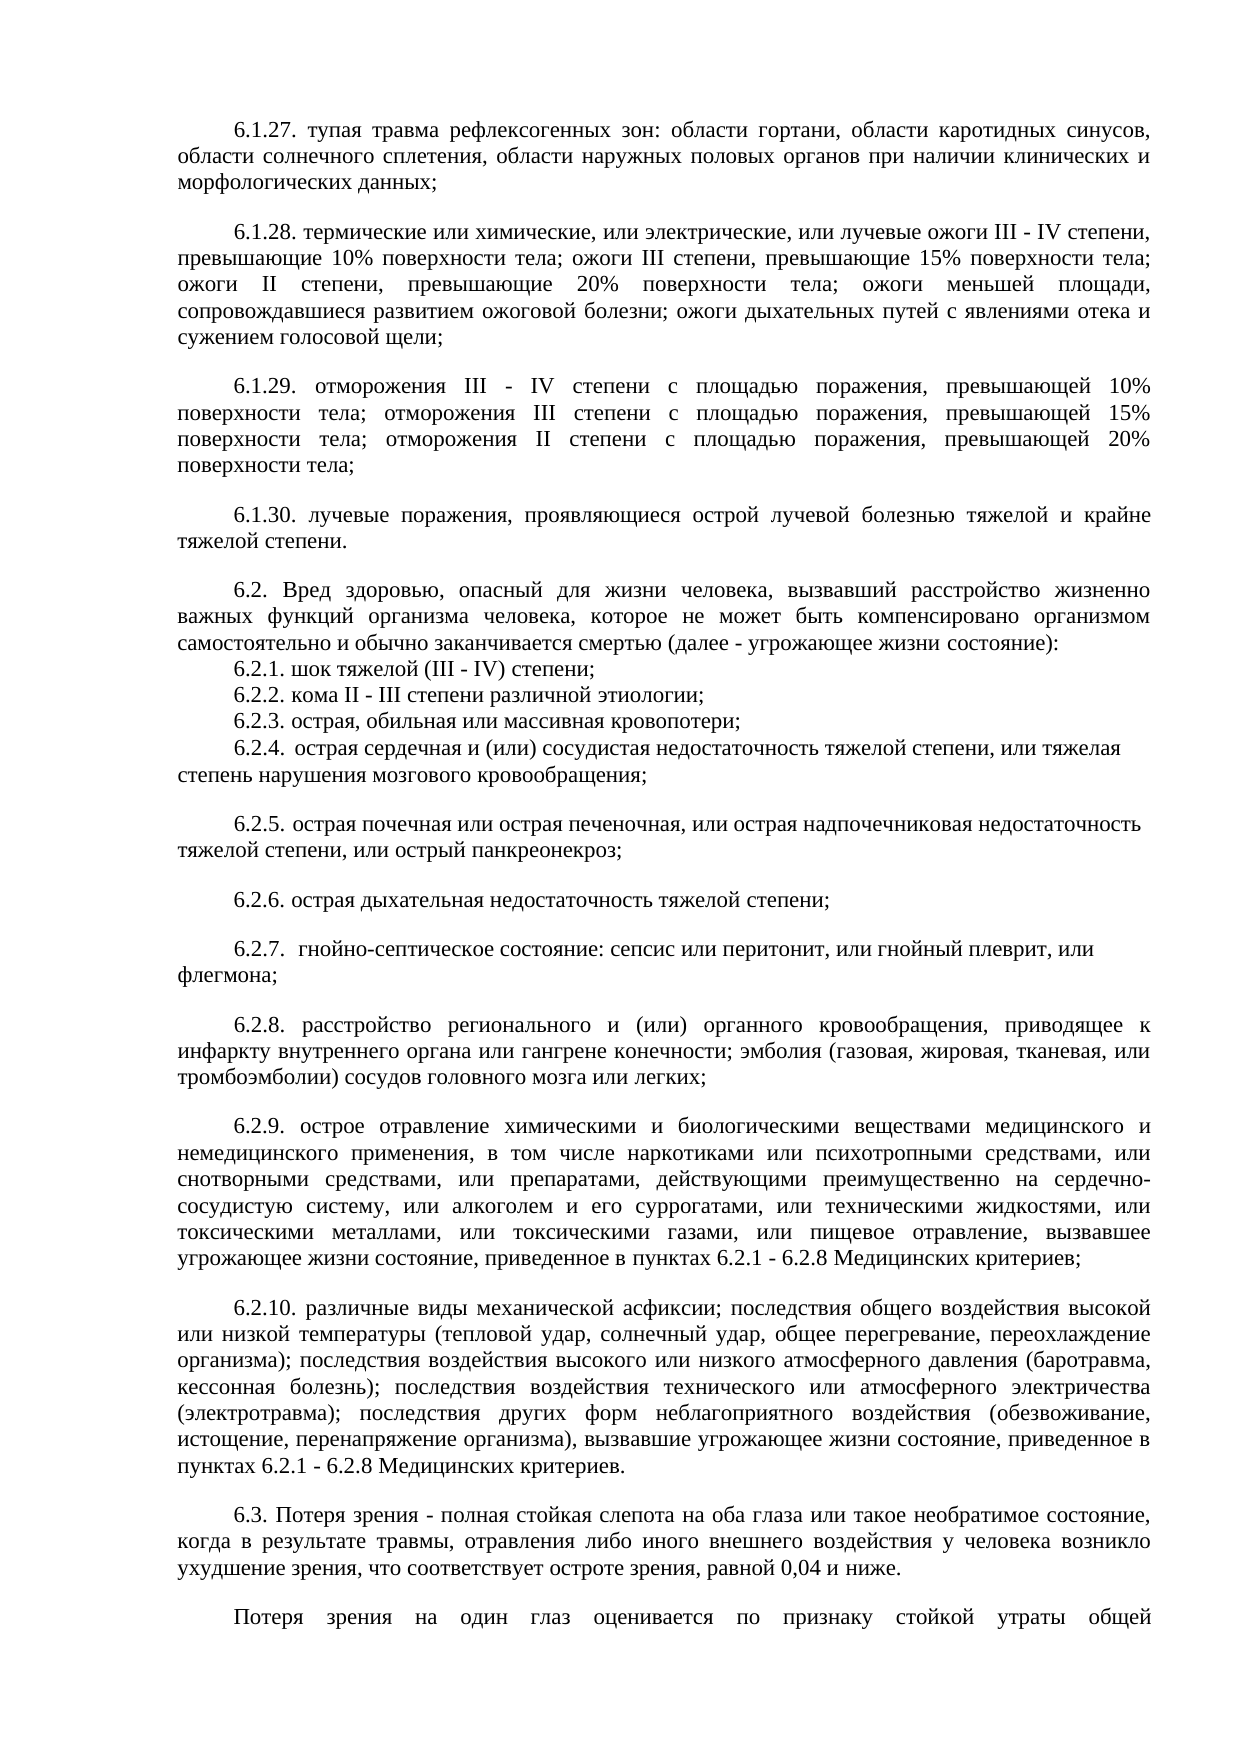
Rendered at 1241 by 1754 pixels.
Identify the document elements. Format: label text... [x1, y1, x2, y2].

list кома II - III степени различной этиологии; [233, 682, 1165, 708]
list гнойно-септическое состояние: сепсис или перитонит, или гнойный плеврит, или флегмона; [177, 935, 1152, 988]
list термические или химические, или электрические, или лучевые ожоги III - IV степени, превышающие 10% поверхности тела; ожоги III степени, превышающие 15% поверхности тела; ожоги II степени, превышающие 20% поверхности тела; ожоги меньшей площади, сопровождавшиеся развитием ожоговой болезни; ожоги дыхательных путей с явлениями отека и сужением голосовой щели; [177, 218, 1152, 349]
list острая, обильная или массивная кровопотери; [233, 708, 1165, 734]
list лучевые поражения, проявляющиеся острой лучевой болезнью тяжелой и крайне тяжелой степени. [177, 501, 1152, 553]
list тупая травма рефлексогенных зон: области гортани, области каротидных синусов, области солнечного сплетения, области наружных половых органов при наличии клинических и морфологических данных; [177, 116, 1152, 195]
list острое отравление химическими и биологическими веществами медицинского и немедицинского применения, в том числе наркотиками или психотропными средствами, или снотворными средствами, или препаратами, действующими преимущественно на сердечно- сосудистую систему, или алкоголем и его суррогатами, или техническими жидкостями, или токсическими металлами, или токсическими газами, или пищевое отравление, вызвавшее угрожающее жизни состояние, приведенное в пунктах 6.2.1 - 6.2.8 Медицинских критериев; [177, 1113, 1152, 1271]
list различные виды механической асфиксии; последствия общего воздействия высокой или низкой температуры (тепловой удар, солнечный удар, общее перегревание, переохлаждение организма); последствия воздействия высокого или низкого атмосферного давления (баротравма, кессонная болезнь); последствия воздействия технического или атмосферного электричества (электротравма); последствия других форм неблагоприятного воздействия (обезвоживание, истощение, перенапряжение организма), вызвавшие угрожающее жизни состояние, приведенное в пунктах 6.2.1 - 6.2.8 Медицинских критериев. [177, 1294, 1152, 1478]
list острая сердечная и (или) сосудистая недостаточность тяжелой степени, или тяжелая степень нарушения мозгового кровообращения; [177, 734, 1152, 787]
list острая дыхательная недостаточность тяжелой степени; [233, 886, 1165, 912]
list Вред здоровью, опасный для жизни человека, вызвавший расстройство жизненно важных функций организма человека, которое не может быть компенсировано организмом самостоятельно и обычно заканчивается смертью (далее - угрожающее жизни состояние): [177, 576, 1152, 655]
list острая почечная или острая печеночная, или острая надпочечниковая недостаточность тяжелой степени, или острый панкреонекроз; [177, 810, 1152, 863]
list Потеря зрения - полная стойкая слепота на оба глаза или такое необратимое состояние, когда в результате травмы, отравления либо иного внешнего воздействия у человека возникло ухудшение зрения, что соответствует остроте зрения, равной 0,04 и ниже. [177, 1501, 1152, 1580]
list отморожения III - IV степени с площадью поражения, превышающей 10% поверхности тела; отморожения III степени с площадью поражения, превышающей 15% поверхности тела; отморожения II степени с площадью поражения, превышающей 20% поверхности тела; [177, 372, 1152, 478]
list расстройство регионального и (или) органного кровообращения, приводящее к инфаркту внутреннего органа или гангрене конечности; эмболия (газовая, жировая, тканевая, или тромбоэмболии) сосудов головного мозга или легких; [177, 1011, 1152, 1090]
list шок тяжелой (III - IV) степени; [233, 655, 1165, 682]
text Потеря зрения на один глаз оценивается по признаку стойкой утраты общей [233, 1603, 1165, 1629]
